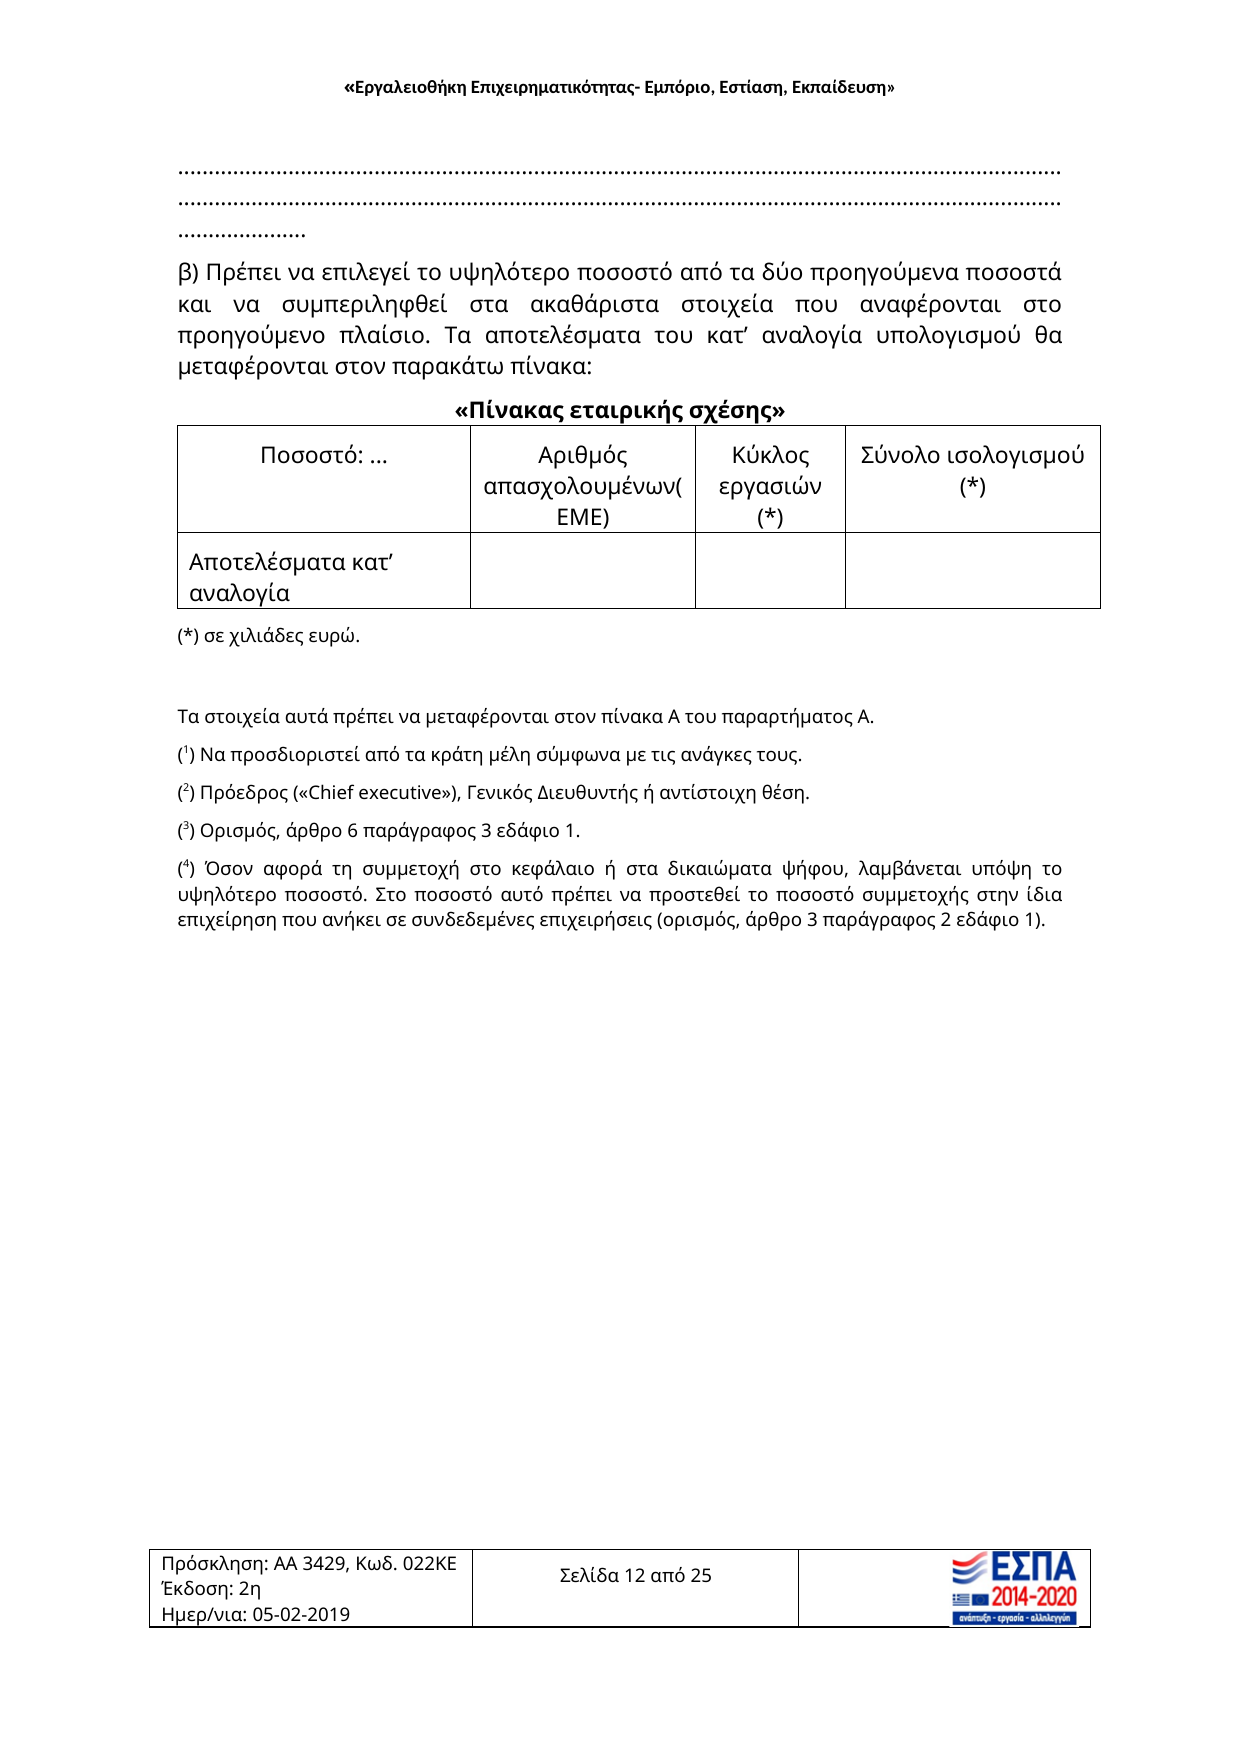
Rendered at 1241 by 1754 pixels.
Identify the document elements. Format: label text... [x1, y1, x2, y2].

table_header Κύκλος εργασιών (*) [696, 426, 845, 532]
text (*) σε χιλιάδες ευρώ. [177, 622, 1063, 647]
table_header Αριθμός απασχολουμένων(ΕΜΕ) [471, 426, 695, 532]
table_header Σύνολο ισολογισμού (*) [846, 426, 1100, 532]
table_cell Αποτελέσματα κατ’ αναλογία [178, 533, 470, 608]
picture [949, 1550, 1080, 1627]
text Τα στοιχεία αυτά πρέπει να μεταφέρονται στον πίνακα Α του παραρτήματος Α. [177, 704, 1063, 729]
text «Πίνακας εταιρικής σχέσης» [177, 394, 1063, 425]
table_cell [846, 533, 1100, 608]
text (3) Ορισμός, άρθρο 6 παράγραφος 3 εδάφιο 1. [177, 818, 1063, 843]
table_cell [471, 533, 695, 608]
text (2) Πρόεδρος («Chief executive»), Γενικός Διευθυντής ή αντίστοιχη θέση. [177, 780, 1063, 805]
table_header Ποσοστό: ... [178, 426, 470, 532]
text β) Πρέπει να επιλεγεί το υψηλότερο ποσοστό από τα δύο προηγούμενα ποσοστά και να συμπεριληφθεί στα ακαθάριστα στοιχεία που αναφέρονται στο προηγούμενο πλαίσιο. Τα αποτελέσματα του κατ’ αναλογία υπολογισμού θα μεταφέρονται στον παρακάτω πίνακα: [177, 256, 1063, 381]
text (4) Όσον αφορά τη συμμετοχή στο κεφάλαιο ή στα δικαιώματα ψήφου, λαμβάνεται υπόψη το υψηλότερο ποσοστό. Στο ποσοστό αυτό πρέπει να προστεθεί το ποσοστό συμμετοχής στην ίδια επιχείρηση που ανήκει σε συνδεδεμένες επιχειρήσεις (ορισμός, άρθρο 3 παράγραφος 2 εδάφιο 1). [177, 856, 1063, 932]
text (1) Να προσδιοριστεί από τα κράτη μέλη σύμφωνα με τις ανάγκες τους. [177, 742, 1063, 767]
table_cell [696, 533, 845, 608]
text ..................................................................................................................................................................................................................................................................................................................... [177, 150, 1063, 244]
